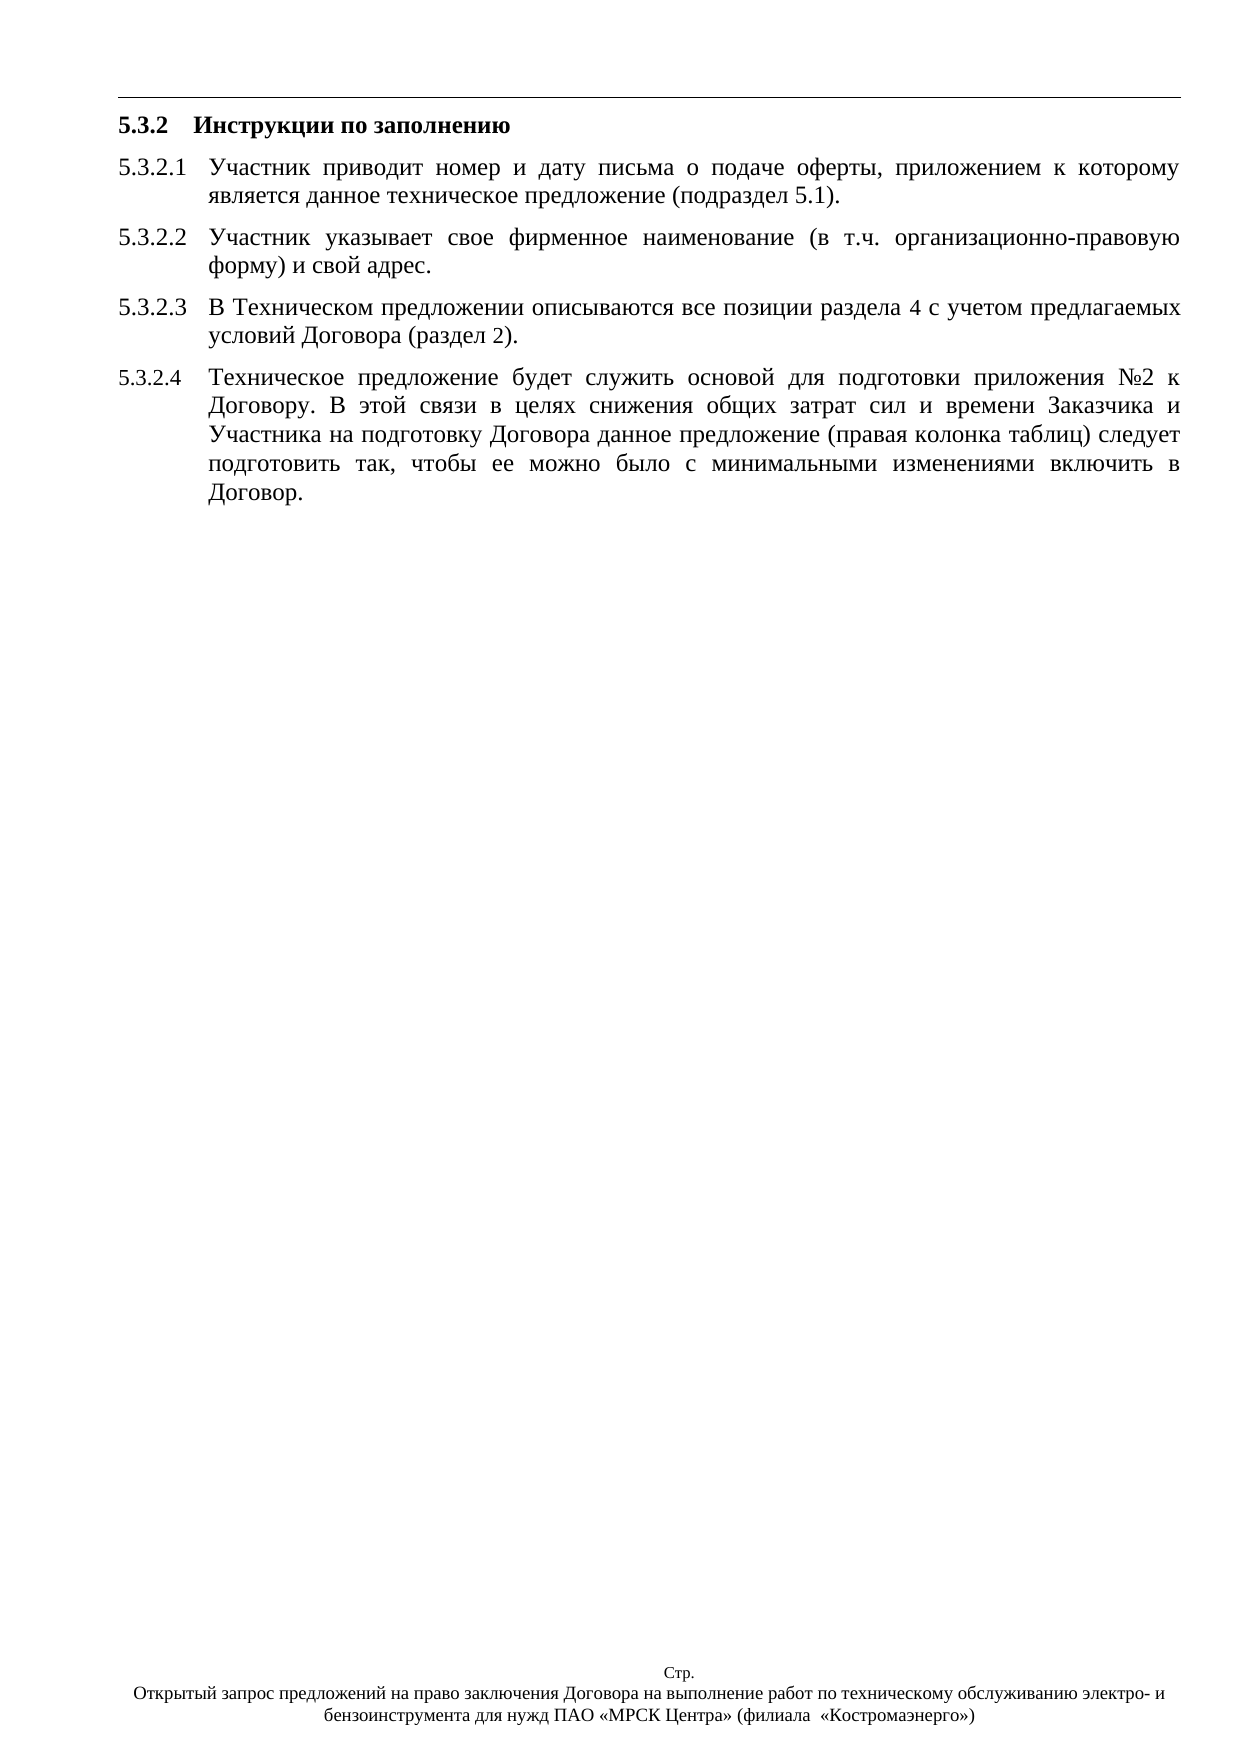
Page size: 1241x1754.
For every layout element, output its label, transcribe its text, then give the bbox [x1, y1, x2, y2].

list Участник указывает свое фирменное наименование (в т.ч. организационно-правовую форму) и свой адрес. [118, 222, 1181, 279]
list Участник приводит номер и дату письма о подаче оферты, приложением к которому является данное техническое предложение (подраздел 5.1). [118, 152, 1181, 209]
subtitle Инструкции по заполнению [118, 111, 1181, 139]
list В Техническом предложении описываются все позиции раздела 4 с учетом предлагаемых условий Договора (раздел 2). [118, 292, 1181, 349]
list Техническое предложение будет служить основой для подготовки приложения №2 к Договору. В этой связи в целях снижения общих затрат сил и времени Заказчика и Участника на подготовку Договора данное предложение (правая колонка таблиц) следует подготовить так, чтобы ее можно было с минимальными изменениями включить в Договор. [118, 362, 1181, 506]
